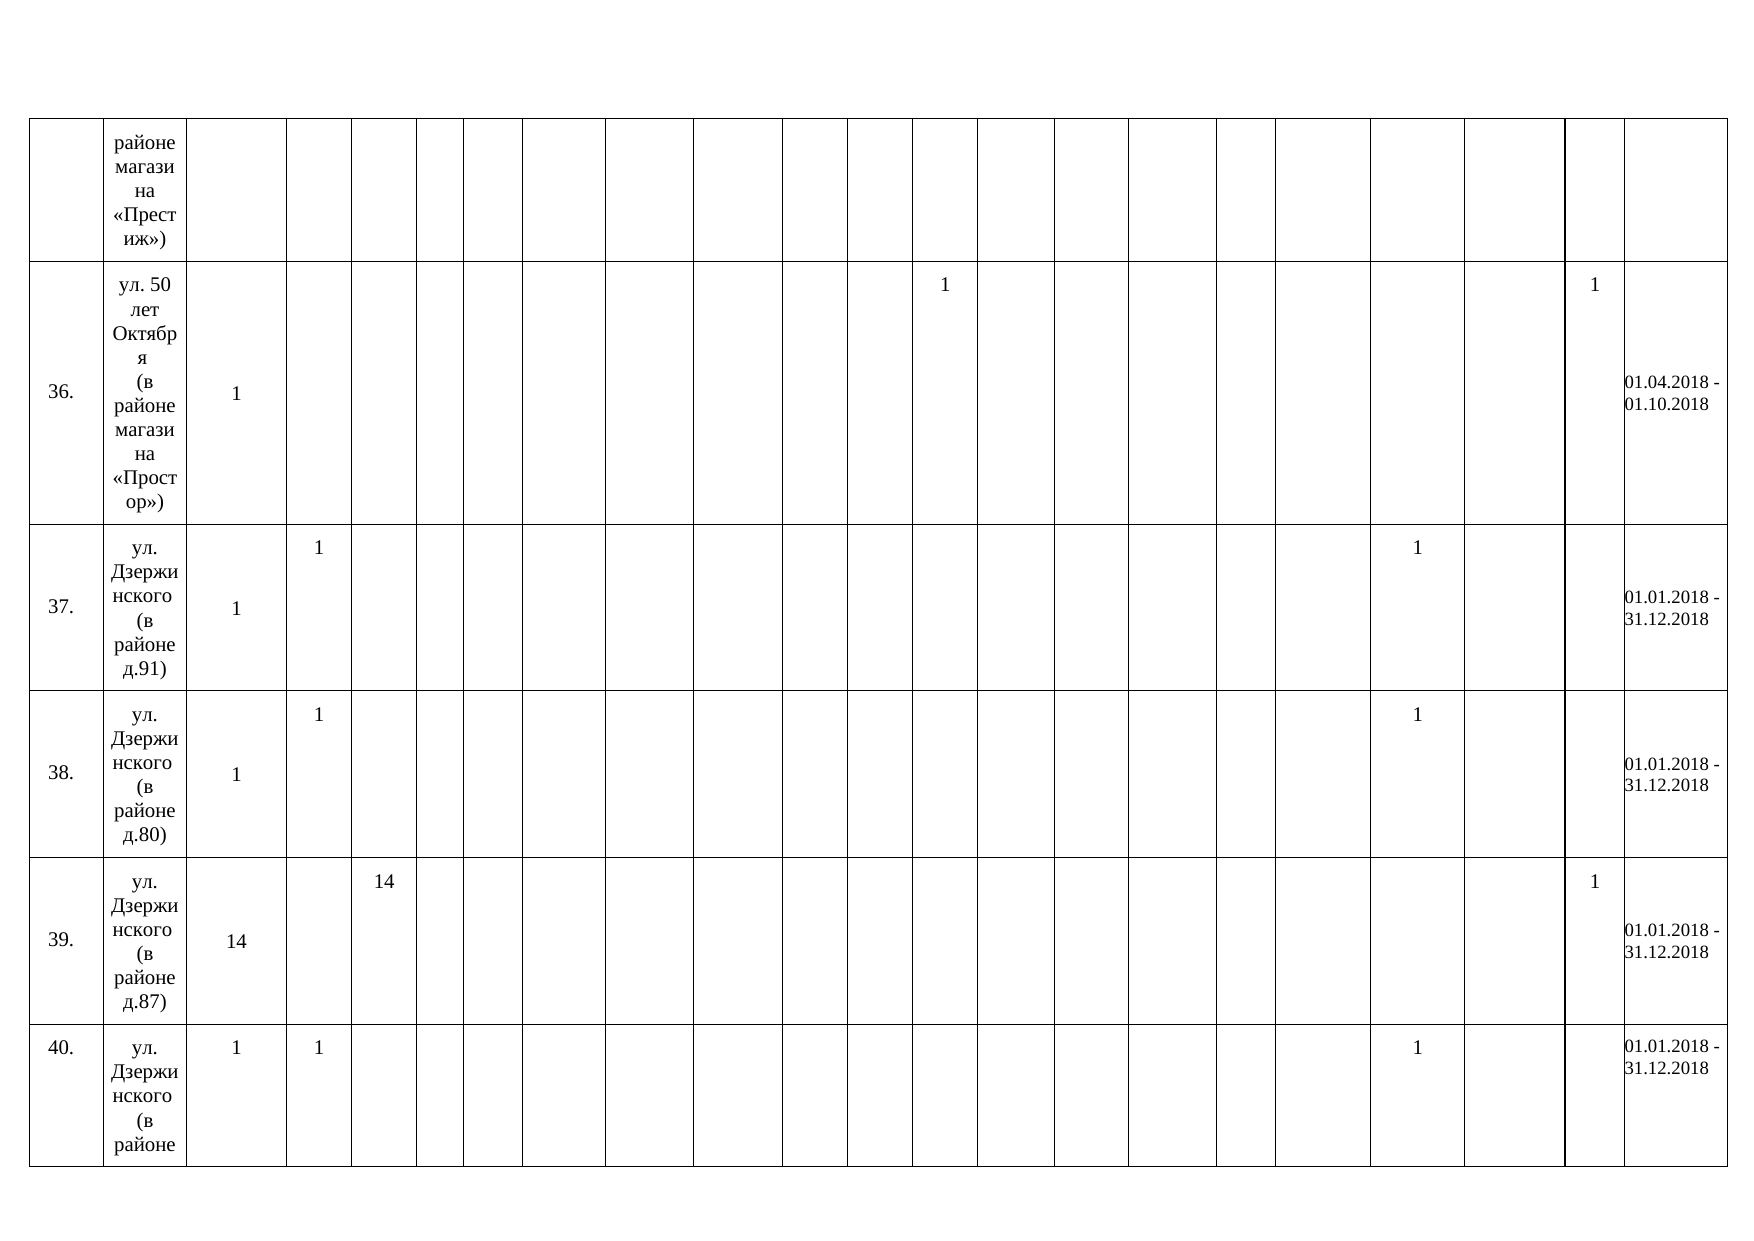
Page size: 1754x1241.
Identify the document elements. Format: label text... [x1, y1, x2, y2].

table_cell [417, 858, 463, 1024]
table_cell [1055, 691, 1128, 857]
table_cell [606, 525, 693, 690]
table_cell [1276, 119, 1370, 261]
table_cell [1276, 691, 1370, 857]
table_cell [1217, 691, 1275, 857]
table_cell [913, 525, 977, 690]
table_cell [913, 858, 977, 1024]
table_cell [352, 1025, 416, 1166]
table_cell [1566, 691, 1624, 857]
table_cell 01.01.2018 -31.12.2018 [1625, 858, 1727, 1024]
table_cell [287, 858, 351, 1024]
table_cell [1055, 119, 1128, 261]
table_cell 14 [352, 858, 416, 1024]
table_cell [913, 1025, 977, 1166]
table_cell [1129, 858, 1216, 1024]
table_cell [417, 119, 463, 261]
table_cell [464, 525, 522, 690]
table_cell [978, 691, 1054, 857]
table_cell 1 [1371, 525, 1464, 690]
table_cell [783, 119, 847, 261]
table_cell [848, 1025, 912, 1166]
table_cell 1 [913, 119, 977, 261]
table_cell [848, 262, 912, 524]
table_cell [978, 119, 1054, 261]
table_cell [1276, 858, 1370, 1024]
table_cell [464, 262, 522, 524]
table_cell [30, 1025, 103, 1166]
table_cell [1465, 262, 1564, 524]
table_cell 1 [913, 262, 977, 524]
table_cell [1276, 525, 1370, 690]
table_cell 1 [287, 691, 351, 857]
table_cell [606, 1025, 693, 1166]
table_cell [352, 691, 416, 857]
table_cell [523, 119, 605, 261]
table_cell [783, 1025, 847, 1166]
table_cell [1625, 1025, 1727, 1166]
table_cell [1217, 1025, 1275, 1166]
table_cell [1129, 119, 1216, 261]
table_cell [694, 1025, 782, 1166]
table_cell [1566, 525, 1624, 690]
table_cell 1 [187, 525, 286, 690]
table_cell [1055, 1025, 1128, 1166]
table_cell [1465, 691, 1564, 857]
table_cell [30, 262, 103, 524]
table_cell [783, 691, 847, 857]
table_cell [523, 1025, 605, 1166]
table_cell [783, 262, 847, 524]
table_cell [606, 691, 693, 857]
table_cell 1 [287, 1025, 351, 1166]
table_cell ул. Дзержинского (в районе д.91) [104, 525, 186, 690]
table_cell [1217, 525, 1275, 690]
table_cell [523, 262, 605, 524]
table_cell 1 [187, 119, 286, 261]
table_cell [104, 119, 186, 261]
table_cell [417, 525, 463, 690]
table_cell [694, 119, 782, 261]
table_cell [694, 262, 782, 524]
table_cell [694, 691, 782, 857]
table_cell [1465, 119, 1564, 261]
table_cell 01.01.2018 -31.12.2018 [1625, 691, 1727, 857]
table_cell 1 [1566, 119, 1624, 261]
table_cell [1055, 525, 1128, 690]
table_cell [30, 119, 103, 261]
table_cell [464, 119, 522, 261]
table_cell [1129, 1025, 1216, 1166]
table_cell [606, 119, 693, 261]
table_cell [523, 858, 605, 1024]
table_cell [694, 525, 782, 690]
table_cell [1129, 691, 1216, 857]
table_cell [978, 262, 1054, 524]
table_cell [30, 858, 103, 1024]
table_cell [417, 262, 463, 524]
table_cell [352, 525, 416, 690]
table_cell 01.04.2018 - 01.10.2018 [1625, 262, 1727, 524]
table_cell [606, 262, 693, 524]
table_cell [848, 119, 912, 261]
table_cell [30, 525, 103, 690]
table_cell 1 [287, 525, 351, 690]
table_cell [606, 858, 693, 1024]
table_cell [287, 262, 351, 524]
table_cell [1055, 858, 1128, 1024]
table_cell ул. 50 лет Октября (в районе магазина «Простор») [104, 262, 186, 524]
table_cell 1 [187, 691, 286, 857]
table_cell 1 [1371, 1025, 1464, 1166]
table_cell [783, 858, 847, 1024]
table_cell [464, 691, 522, 857]
table_cell [1129, 525, 1216, 690]
table_cell 14 [187, 858, 286, 1024]
table_cell [523, 525, 605, 690]
table_cell 1 [1566, 262, 1624, 524]
table_cell [30, 691, 103, 857]
table_cell [352, 262, 416, 524]
table_cell [1465, 525, 1564, 690]
table_cell [287, 119, 351, 261]
table_cell [848, 858, 912, 1024]
table_cell 1 [187, 262, 286, 524]
table_cell [1465, 1025, 1564, 1166]
table_cell [1371, 858, 1464, 1024]
table_cell [978, 525, 1054, 690]
table_cell [417, 691, 463, 857]
table_cell 01.01.2018 -31.12.2018 [1625, 525, 1727, 690]
table_cell [417, 1025, 463, 1166]
table_cell [978, 858, 1054, 1024]
table_cell [1055, 262, 1128, 524]
table_cell [1465, 858, 1564, 1024]
table_cell 1 [1371, 691, 1464, 857]
table_cell [1566, 1025, 1624, 1166]
table_cell [1371, 119, 1464, 261]
table_cell [1217, 858, 1275, 1024]
table_cell [1371, 262, 1464, 524]
table_cell [1129, 262, 1216, 524]
table_cell [352, 119, 416, 261]
table_cell [1217, 119, 1275, 261]
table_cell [104, 1025, 186, 1166]
table_cell [464, 1025, 522, 1166]
table_cell [1276, 1025, 1370, 1166]
table_cell ул. Дзержинского (в районе д.87) [104, 858, 186, 1024]
table_cell [464, 858, 522, 1024]
table_cell [1217, 262, 1275, 524]
table_cell ул. Дзержинского (в районе д.80) [104, 691, 186, 857]
table_cell [1276, 262, 1370, 524]
table_cell [848, 525, 912, 690]
table_cell [694, 858, 782, 1024]
table_cell 1 [1566, 858, 1624, 1024]
table_cell [848, 691, 912, 857]
table_cell [783, 525, 847, 690]
table_cell [978, 1025, 1054, 1166]
table_cell [523, 691, 605, 857]
table_cell 1 [187, 1025, 286, 1166]
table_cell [1625, 119, 1727, 261]
table_cell [913, 691, 977, 857]
